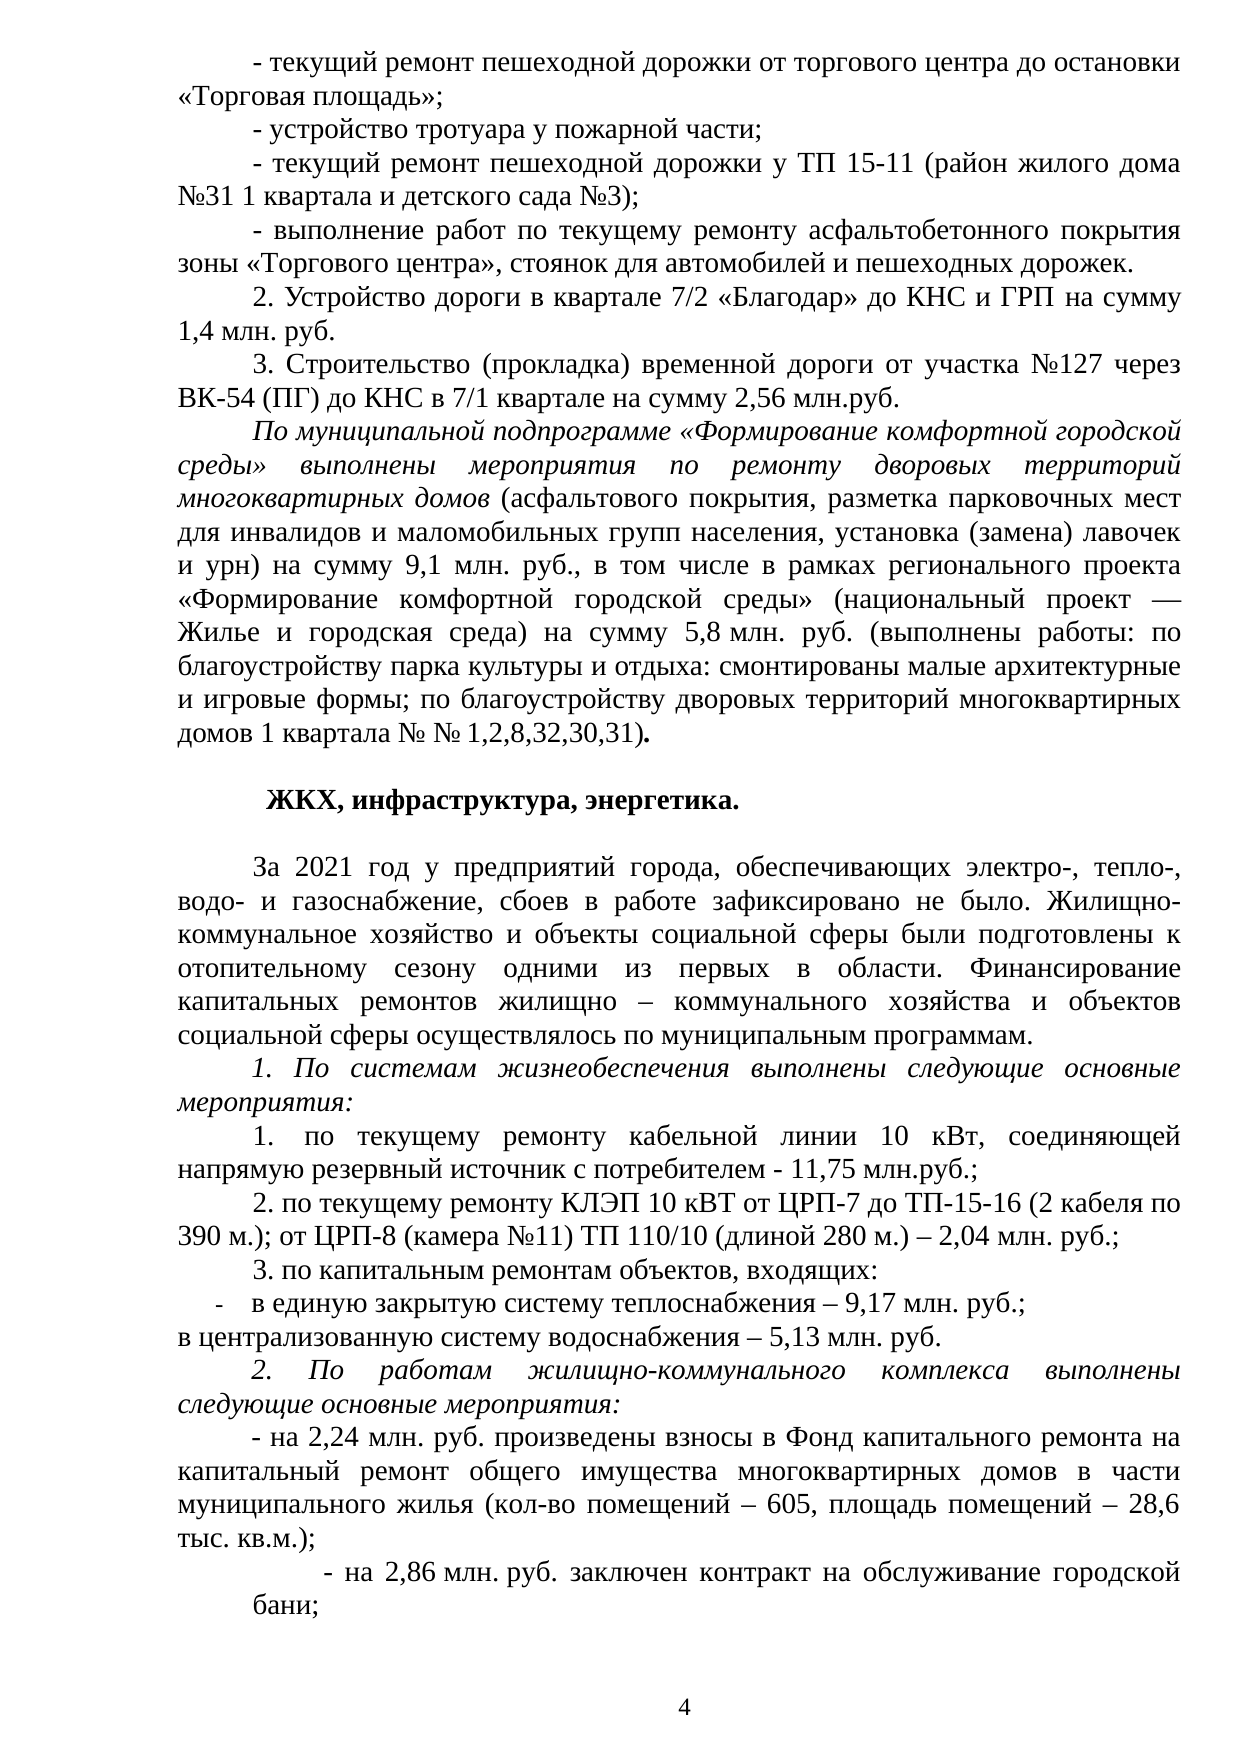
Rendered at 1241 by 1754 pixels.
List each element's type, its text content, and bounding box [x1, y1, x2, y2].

text 3. по капитальным ремонтам объектов, входящих: [177, 1252, 1182, 1285]
text 2. По работам жилищно-коммунального комплекса выполнены следующие основные мероприятия: [177, 1352, 1181, 1419]
text в централизованную систему водоснабжения – 5,13 млн. руб. [177, 1319, 1181, 1352]
text - на 2,24 млн. руб. произведены взносы в Фонд капитального ремонта на капитальный ремонт общего имущества многоквартирных домов в части муниципального жилья (кол-во помещений – 605, площадь помещений – 28,6 тыс. кв.м.); [177, 1419, 1181, 1554]
text 2. Устройство дороги в квартале 7/2 «Благодар» до КНС и ГРП на сумму 1,4 млн. руб. [177, 279, 1182, 346]
text По муниципальной подпрограмме «Формирование комфортной городской среды» выполнены мероприятия по ремонту дворовых территорий многоквартирных домов (асфальтового покрытия, разметка парковочных мест для инвалидов и маломобильных групп населения, установка (замена) лавочек и урн) на сумму 9,1 млн. руб., в том числе в рамках регионального проекта «Формирование комфортной городской среды» (национальный проект — Жилье и городская среда) на сумму 5,8 млн. руб. (выполнены работы: по благоустройству парка культуры и отдыха: смонтированы малые архитектурные и игровые формы; по благоустройству дворовых территорий многоквартирных домов 1 квартала № № 1,2,8,32,30,31). [177, 413, 1182, 749]
text - текущий ремонт пешеходной дорожки у ТП 15-11 (район жилого дома №31 1 квартала и детского сада №3); [177, 145, 1182, 212]
list - на 2,86 млн. руб. заключен контракт на обслуживание городской бани; [252, 1554, 1181, 1621]
text - текущий ремонт пешеходной дорожки от торгового центра до остановки «Торговая площадь»; [177, 44, 1182, 111]
text 3. Строительство (прокладка) временной дороги от участка №127 через ВК-54 (ПГ) до КНС в 7/1 квартале на сумму 2,56 млн.руб. [177, 346, 1182, 413]
text - устройство тротуара у пожарной части; [177, 111, 1182, 145]
text 1. По системам жизнеобеспечения выполнены следующие основные мероприятия: [177, 1051, 1181, 1118]
text - выполнение работ по текущему ремонту асфальтобетонного покрытия зоны «Торгового центра», стоянок для автомобилей и пешеходных дорожек. [177, 212, 1182, 279]
list в единую закрытую систему теплоснабжения – 9,17 млн. руб.; [177, 1285, 1182, 1319]
text 2. по текущему ремонту КЛЭП 10 кВТ от ЦРП-7 до ТП-15-16 (2 кабеля по 390 м.); от ЦРП-8 (камера №11) ТП 110/10 (длиной 280 м.) – 2,04 млн. руб.; [177, 1185, 1182, 1252]
text За 2021 год у предприятий города, обеспечивающих электро-, тепло-, водо- и газоснабжение, сбоев в работе зафиксировано не было. Жилищно-коммунальное хозяйство и объекты социальной сферы были подготовлены к отопительному сезону одними из первых в области. Финансирование капитальных ремонтов жилищно – коммунального хозяйства и объектов социальной сферы осуществлялось по муниципальным программам. [177, 849, 1182, 1051]
text 1. по текущему ремонту кабельной линии 10 кВт, соединяющей напрямую резервный источник с потребителем - 11,75 млн.руб.; [177, 1118, 1182, 1185]
text ЖКХ, инфраструктура, энергетика. [177, 782, 1181, 816]
